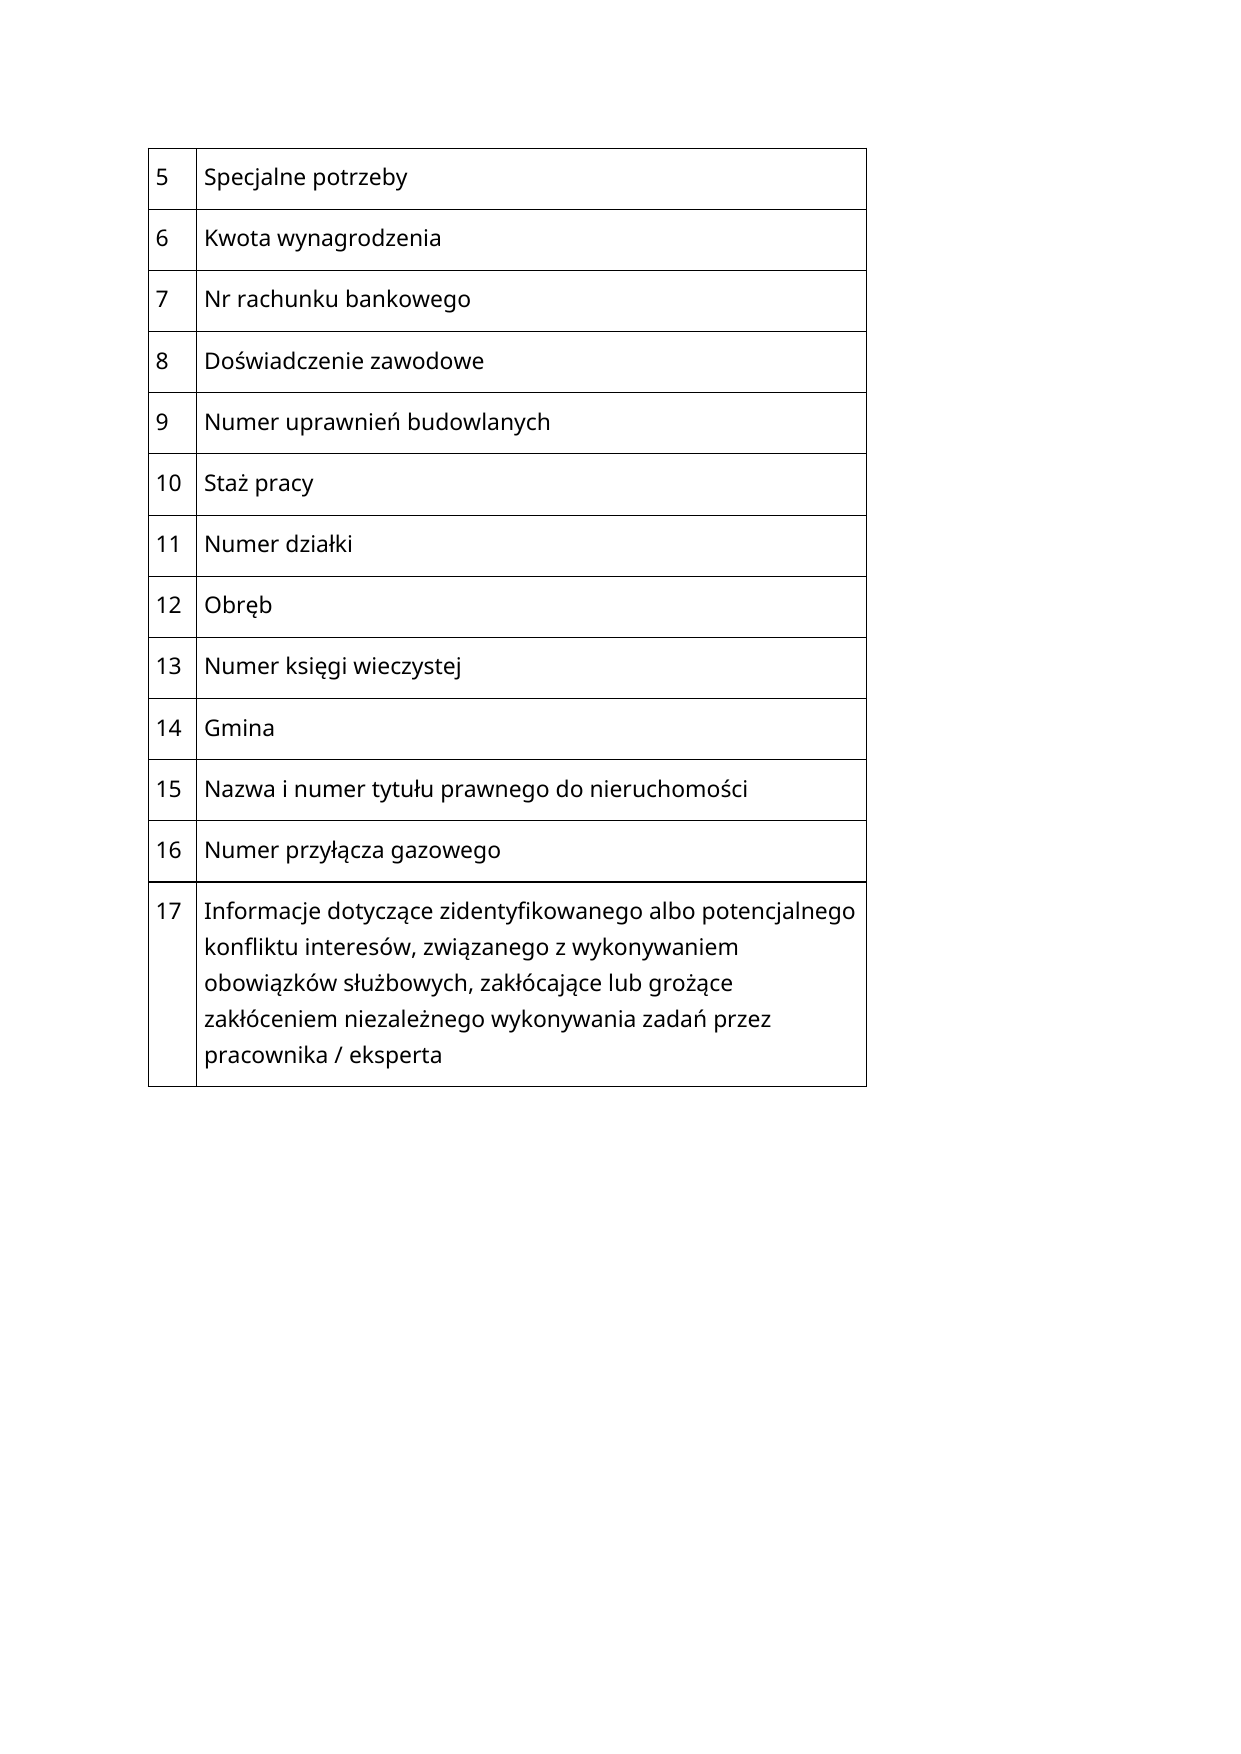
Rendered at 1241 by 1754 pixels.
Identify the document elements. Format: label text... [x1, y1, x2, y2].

table_cell Kwota wynagrodzenia [197, 210, 866, 270]
table_cell 16 [149, 821, 196, 881]
table_cell 7 [149, 271, 196, 331]
table_cell Numer przyłącza gazowego [197, 821, 866, 881]
table_cell 12 [149, 577, 196, 637]
table_cell Numer działki [197, 516, 866, 576]
table_cell 11 [149, 516, 196, 576]
table_cell Obręb [197, 577, 866, 637]
table_cell 5 [149, 149, 196, 209]
table_cell Staż pracy [197, 454, 866, 514]
table_cell Specjalne potrzeby [197, 149, 866, 209]
table_cell Doświadczenie zawodowe [197, 332, 866, 392]
table_cell 6 [149, 210, 196, 270]
table_cell Numer uprawnień budowlanych [197, 393, 866, 453]
table_cell Nazwa i numer tytułu prawnego do nieruchomości [197, 760, 866, 820]
table_cell 17 [149, 883, 196, 1086]
table_cell Nr rachunku bankowego [197, 271, 866, 331]
table_cell 15 [149, 760, 196, 820]
table_cell 14 [149, 699, 196, 759]
table_cell Informacje dotyczące zidentyfikowanego albo potencjalnego konfliktu interesów, związanego z wykonywaniem obowiązków służbowych, zakłócające lub grożące zakłóceniem niezależnego wykonywania zadań przez pracownika / eksperta [197, 883, 866, 1086]
table_cell Gmina [197, 699, 866, 759]
table_cell Numer księgi wieczystej [197, 638, 866, 698]
table_cell 9 [149, 393, 196, 453]
table_cell 10 [149, 454, 196, 514]
table_cell 8 [149, 332, 196, 392]
table_cell 13 [149, 638, 196, 698]
